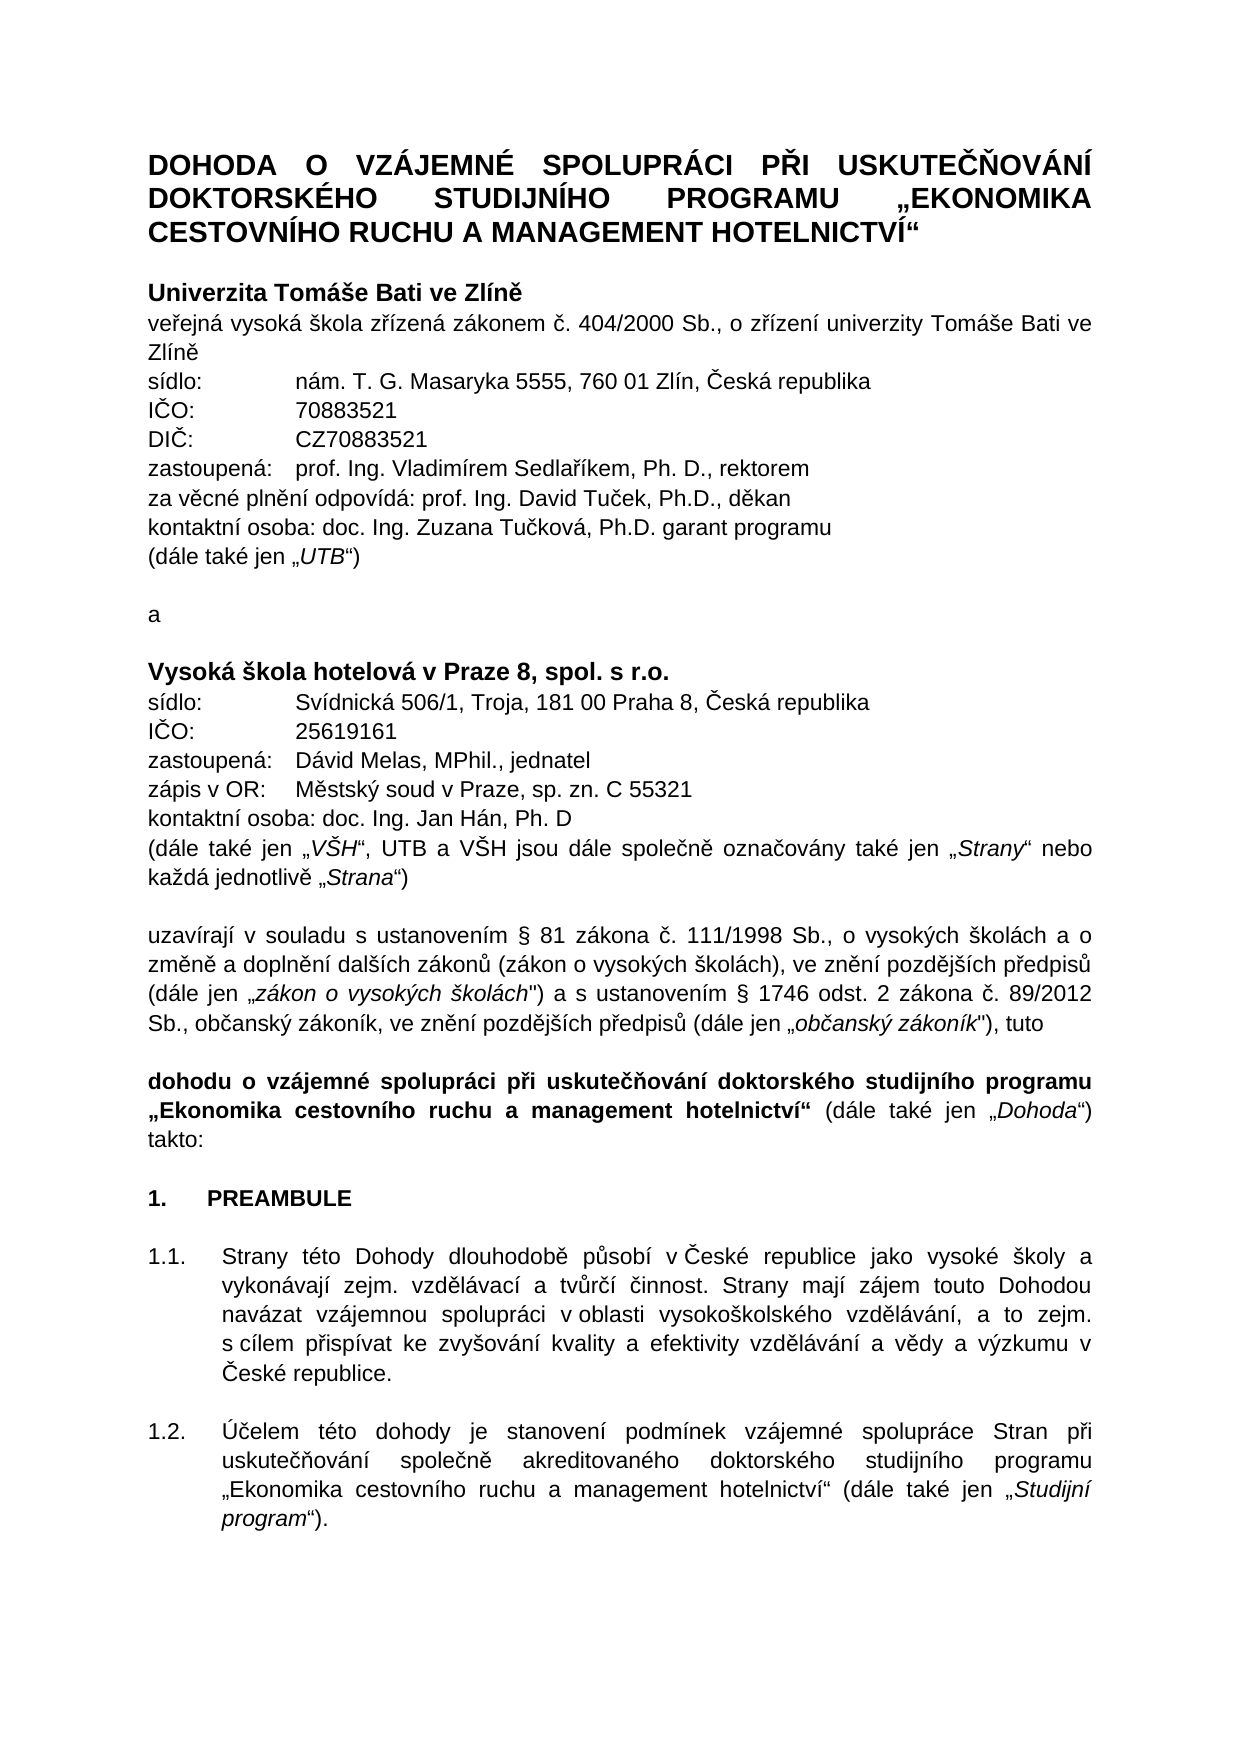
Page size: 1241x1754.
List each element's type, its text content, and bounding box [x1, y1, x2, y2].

subtitle Strany této Dohody dlouhodobě působí v České republice jako vysoké školy a vykonávají zejm. vzdělávací a tvůrčí činnost. Strany mají zájem touto Dohodou navázat vzájemnou spolupráci v oblasti vysokoškolského vzdělávání, a to zejm. s cílem přispívat ke zvyšování kvality a efektivity vzdělávání a vědy a výzkumu v České republice. [148, 1240, 1092, 1386]
text zastoupená: prof. Ing. Vladimírem Sedlaříkem, Ph. D., rektorem [148, 452, 1092, 482]
subtitle DOHODA O VZÁJEMNÉ SPOLUPRÁCI PŘI USKUTEČŇOVÁNÍ DOKTORSKÉHO STUDIJNÍHO PROGRAMU „EKONOMIKA CESTOVNÍHO RUCHU A MANAGEMENT HOTELNICTVÍ“ [148, 148, 1092, 248]
text a [148, 598, 1092, 627]
text dohodu o vzájemné spolupráci při uskutečňování doktorského studijního programu „Ekonomika cestovního ruchu a management hotelnictví“ (dále také jen „Dohoda“) takto: [148, 1065, 1092, 1152]
text za věcné plnění odpovídá: prof. Ing. David Tuček, Ph.D., děkan [148, 482, 1092, 511]
text veřejná vysoká škola zřízená zákonem č. 404/2000 Sb., o zřízení univerzity Tomáše Bati ve Zlíně [148, 307, 1092, 365]
text Univerzita Tomáše Bati ve Zlíně [148, 277, 1092, 307]
text sídlo: Svídnická 506/1, Troja, 181 00 Praha 8, Česká republika [148, 686, 1092, 715]
text zastoupená: Dávid Melas, MPhil., jednatel [148, 744, 1092, 773]
text (dále také jen „VŠH“, UTB a VŠH jsou dále společně označovány také jen „Strany“ nebo každá jednotlivě „Strana“) [148, 832, 1092, 890]
text (dále také jen „UTB“) [148, 540, 1092, 569]
text zápis v OR: Městský soud v Praze, sp. zn. C 55321 [148, 773, 1092, 802]
text kontaktní osoba: doc. Ing. Zuzana Tučková, Ph.D. garant programu [148, 511, 1092, 540]
text Vysoká škola hotelová v Praze 8, spol. s r.o. [148, 657, 1092, 686]
text IČO: 70883521 [148, 394, 1092, 423]
text uzavírají v souladu s ustanovením § 81 zákona č. 111/1998 Sb., o vysokých školách a o změně a doplnění dalších zákonů (zákon o vysokých školách), ve znění pozdějších předpisů (dále jen „zákon o vysokých školách") a s ustanovením § 1746 odst. 2 zákona č. 89/2012 Sb., občanský zákoník, ve znění pozdějších předpisů (dále jen „občanský zákoník"), tuto [148, 919, 1092, 1036]
text DIČ: CZ70883521 [148, 423, 1092, 452]
text sídlo: nám. T. G. Masaryka 5555, 760 01 Zlín, Česká republika [148, 365, 1092, 394]
subtitle Účelem této dohody je stanovení podmínek vzájemné spolupráce Stran při uskutečňování společně akreditovaného doktorského studijního programu „Ekonomika cestovního ruchu a management hotelnictví“ (dále také jen „Studijní program“). [148, 1415, 1092, 1532]
subtitle PREAMBULE [148, 1182, 1092, 1211]
text IČO: 25619161 [148, 715, 1092, 744]
text kontaktní osoba: doc. Ing. Jan Hán, Ph. D [148, 802, 1092, 832]
